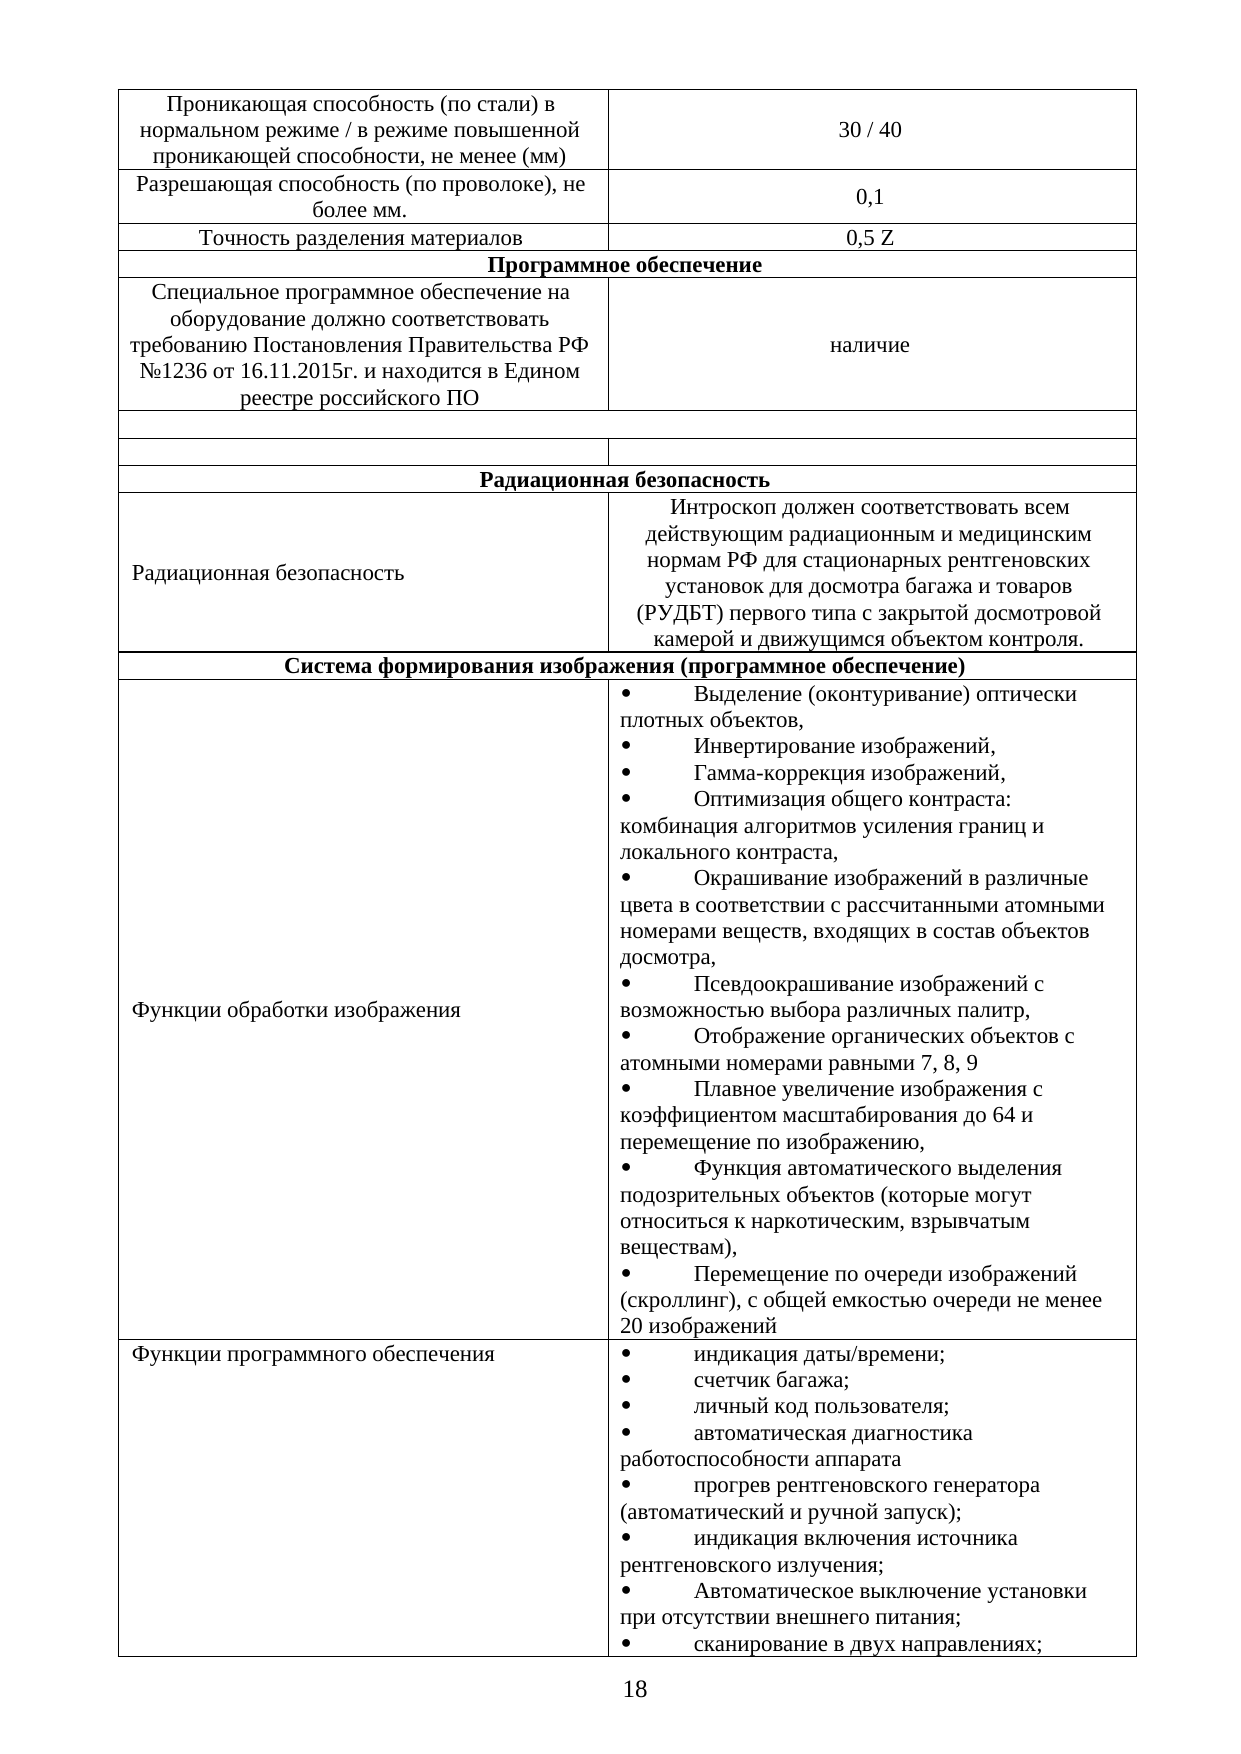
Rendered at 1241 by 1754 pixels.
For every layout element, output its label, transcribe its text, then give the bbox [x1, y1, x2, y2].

table_cell Радиационная безопасность [119, 493, 608, 651]
table_cell Выделение (оконтуривание) оптически плотных объектов, Инвертирование изображений, Гамма-коррекция изображений, Оптимизация общего контраста: комбинация алгоритмов усиления границ и локального контраста, Окрашивание изображений в различные цвета в соответствии с рассчитанными атомными номерами веществ, входящих в состав объектов досмотра, Псевдоокрашивание изображений с возможностью выбора различных палитр, Отображение органических объектов с атомными номерами равными 7, 8, 9 Плавное увеличение изображения с коэффициентом масштабирования до 64 и перемещение по изображению, Функция автоматического выделения подозрительных объектов (которые могут относиться к наркотическим, взрывчатым веществам), Перемещение по очереди изображений (скроллинг), с общей емкостью очереди не менее 20 изображений [609, 680, 1136, 1339]
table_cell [119, 1340, 608, 1656]
table_cell наличие [609, 278, 1136, 410]
table_cell [119, 411, 1136, 437]
table_cell Функции обработки изображения [119, 680, 608, 1339]
table_cell Проникающая способность (по стали) в нормальном режиме / в режиме повышенной проникающей способности, не менее (мм) [119, 90, 608, 169]
table_cell Специальное программное обеспечение на оборудование должно соответствовать требованию Постановления Правительства РФ №1236 от 16.11.2015г. и находится в Едином реестре российского ПО [119, 278, 608, 410]
table_cell 30 / 40 [609, 90, 1136, 169]
table_cell Интроскоп должен соответствовать всем действующим радиационным и медицинским нормам РФ для стационарных рентгеновских установок для досмотра багажа и товаров (РУДБТ) первого типа с закрытой досмотровой камерой и движущимся объектом контроля. [609, 493, 1136, 651]
table_cell Система формирования изображения (программное обеспечение) [119, 653, 1136, 679]
table_cell 0,5 Z [609, 224, 1136, 250]
table_cell [609, 439, 1136, 465]
table_cell Разрешающая способность (по проволоке), не более мм. [119, 170, 608, 222]
table_cell Радиационная безопасность [119, 466, 1136, 492]
table_cell Программное обеспечение [119, 251, 1136, 277]
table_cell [609, 1340, 1136, 1656]
table_cell [119, 439, 608, 465]
table_cell 0,1 [609, 170, 1136, 222]
table_cell Точность разделения материалов [119, 224, 608, 250]
